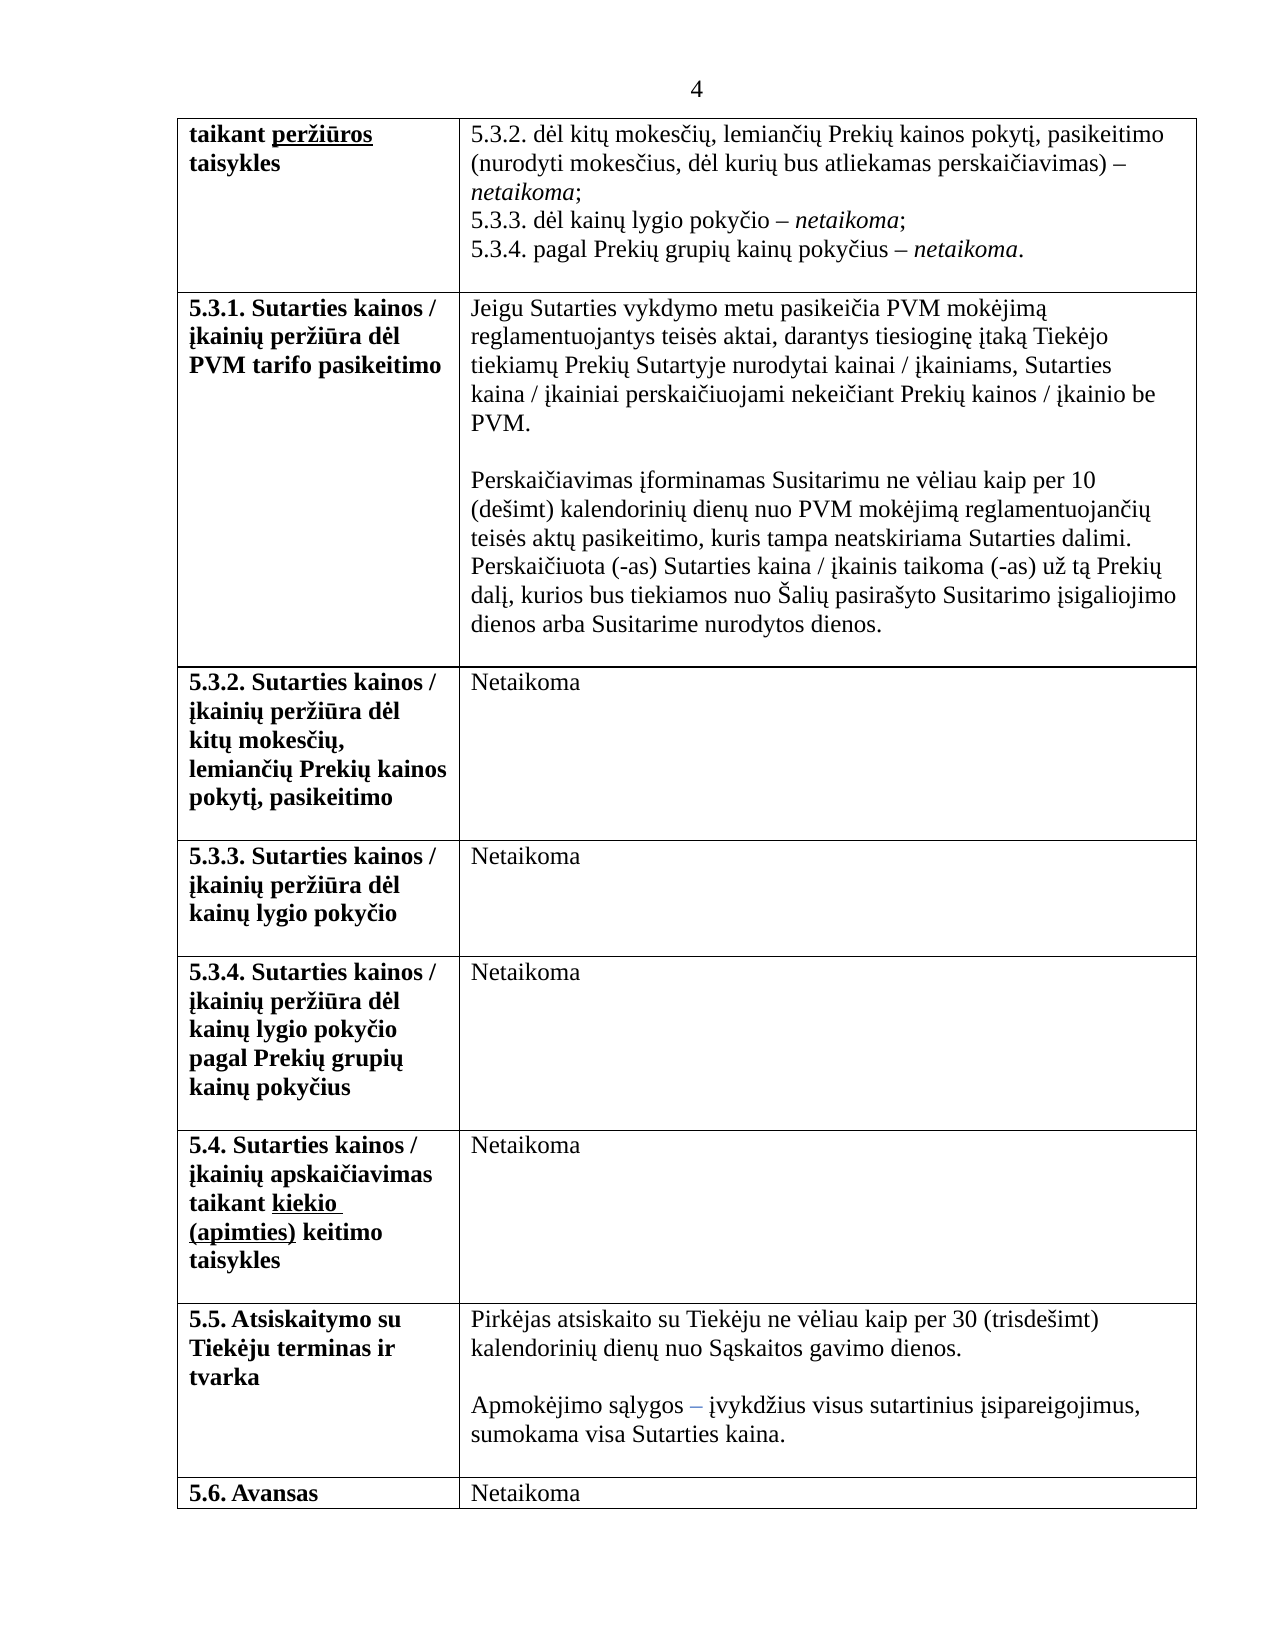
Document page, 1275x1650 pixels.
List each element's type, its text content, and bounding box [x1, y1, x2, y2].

table_cell 5.6. Avansas [178, 1478, 459, 1508]
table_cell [178, 119, 459, 292]
table_cell Netaikoma [460, 957, 1196, 1129]
table_cell 5.5. Atsiskaitymo su Tiekėju terminas ir tvarka [178, 1304, 459, 1477]
table_cell 5.3.2. Sutarties kainos / įkainių peržiūra dėl kitų mokesčių, lemiančių Prekių kainos pokytį, pasikeitimo [178, 668, 459, 840]
table_cell Netaikoma [460, 1131, 1196, 1303]
table_cell 5.3.3. Sutarties kainos / įkainių peržiūra dėl kainų lygio pokyčio [178, 841, 459, 956]
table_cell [460, 119, 1196, 292]
table_cell Netaikoma [460, 668, 1196, 840]
table_cell 5.3.1. Sutarties kainos / įkainių peržiūra dėl PVM tarifo pasikeitimo [178, 293, 459, 666]
table_cell 5.3.4. Sutarties kainos / įkainių peržiūra dėl kainų lygio pokyčio pagal Prekių grupių kainų pokyčius [178, 957, 459, 1129]
table_cell Jeigu Sutarties vykdymo metu pasikeičia PVM mokėjimą reglamentuojantys teisės aktai, darantys tiesioginę įtaką Tiekėjo tiekiamų Prekių Sutartyje nurodytai kainai / įkainiams, Sutarties kaina / įkainiai perskaičiuojami nekeičiant Prekių kainos / įkainio be PVM. Perskaičiavimas įforminamas Susitarimu ne vėliau kaip per 10 (dešimt) kalendorinių dienų nuo PVM mokėjimą reglamentuojančių teisės aktų pasikeitimo, kuris tampa neatskiriama Sutarties dalimi. Perskaičiuota (-as) Sutarties kaina / įkainis taikoma (-as) už tą Prekių dalį, kurios bus tiekiamos nuo Šalių pasirašyto Susitarimo įsigaliojimo dienos arba Susitarime nurodytos dienos. [460, 293, 1196, 666]
table_cell Netaikoma [460, 841, 1196, 956]
table_cell Netaikoma [460, 1478, 1196, 1508]
table_cell Pirkėjas atsiskaito su Tiekėju ne vėliau kaip per 30 (trisdešimt) kalendorinių dienų nuo Sąskaitos gavimo dienos. Apmokėjimo sąlygos – įvykdžius visus sutartinius įsipareigojimus, sumokama visa Sutarties kaina. [460, 1304, 1196, 1477]
table_cell 5.4. Sutarties kainos / įkainių apskaičiavimas taikant kiekio (apimties) keitimo taisykles [178, 1131, 459, 1303]
